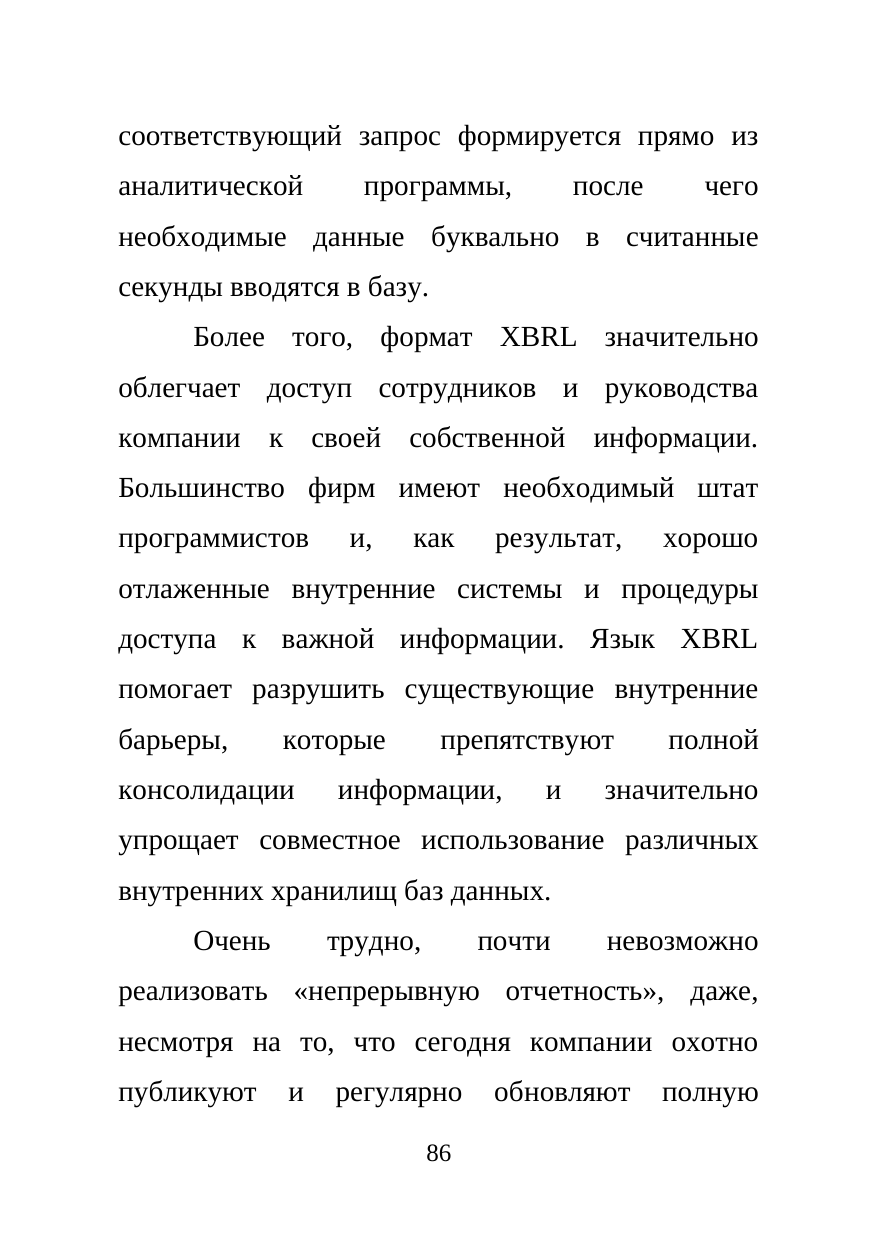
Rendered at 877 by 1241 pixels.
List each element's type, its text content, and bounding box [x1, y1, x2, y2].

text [118, 923, 759, 1108]
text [118, 118, 759, 303]
text Более того, формат XBRL значительно облегчает доступ сотрудников и руководства компании к своей собственной информации. Большинство фирм имеют необходимый штат программистов и, как результат, хорошо отлаженные внутренние системы и процедуры доступа к важной информации. Язык XBRL помогает разрушить существующие внутренние барьеры, которые препятствуют полной консолидации информации, и значительно упрощает совместное использование различных внутренних хранилищ баз данных. [118, 319, 759, 906]
